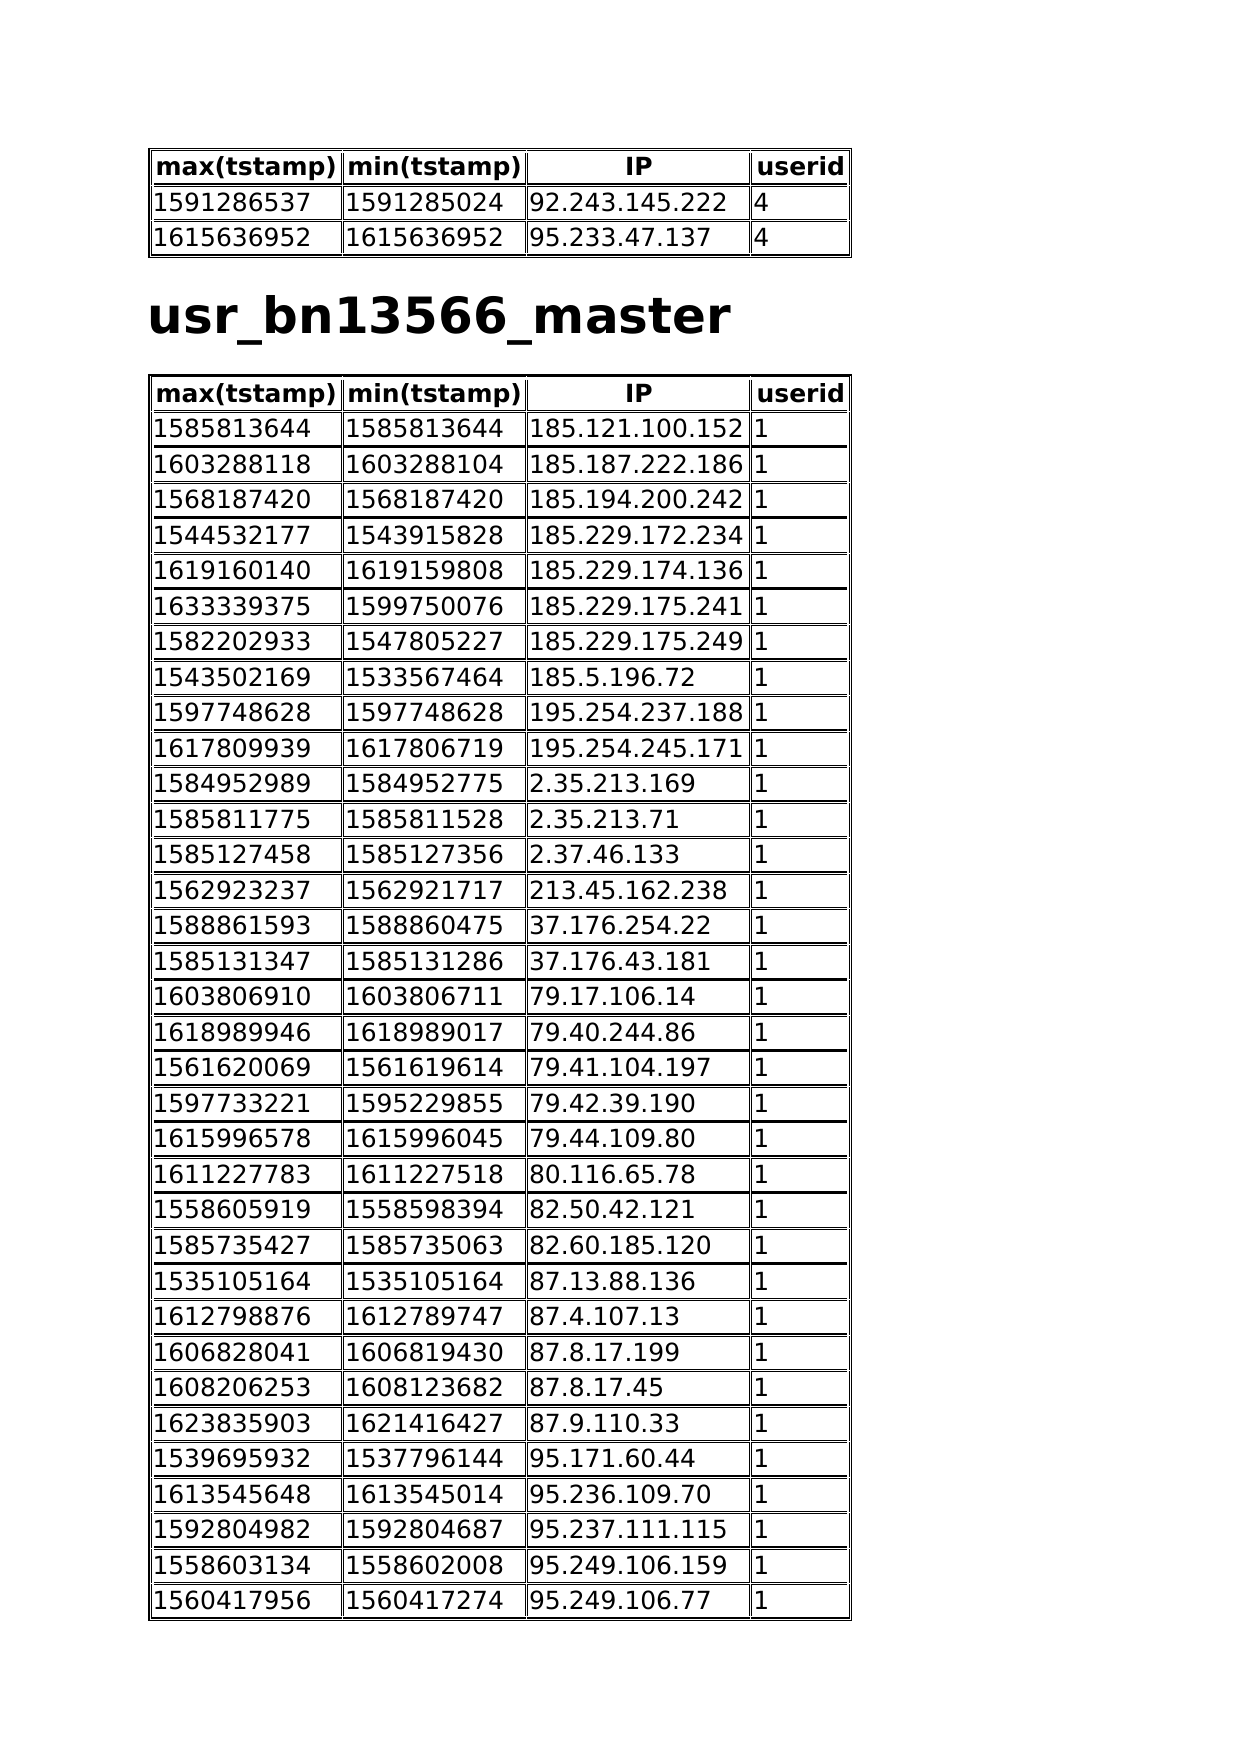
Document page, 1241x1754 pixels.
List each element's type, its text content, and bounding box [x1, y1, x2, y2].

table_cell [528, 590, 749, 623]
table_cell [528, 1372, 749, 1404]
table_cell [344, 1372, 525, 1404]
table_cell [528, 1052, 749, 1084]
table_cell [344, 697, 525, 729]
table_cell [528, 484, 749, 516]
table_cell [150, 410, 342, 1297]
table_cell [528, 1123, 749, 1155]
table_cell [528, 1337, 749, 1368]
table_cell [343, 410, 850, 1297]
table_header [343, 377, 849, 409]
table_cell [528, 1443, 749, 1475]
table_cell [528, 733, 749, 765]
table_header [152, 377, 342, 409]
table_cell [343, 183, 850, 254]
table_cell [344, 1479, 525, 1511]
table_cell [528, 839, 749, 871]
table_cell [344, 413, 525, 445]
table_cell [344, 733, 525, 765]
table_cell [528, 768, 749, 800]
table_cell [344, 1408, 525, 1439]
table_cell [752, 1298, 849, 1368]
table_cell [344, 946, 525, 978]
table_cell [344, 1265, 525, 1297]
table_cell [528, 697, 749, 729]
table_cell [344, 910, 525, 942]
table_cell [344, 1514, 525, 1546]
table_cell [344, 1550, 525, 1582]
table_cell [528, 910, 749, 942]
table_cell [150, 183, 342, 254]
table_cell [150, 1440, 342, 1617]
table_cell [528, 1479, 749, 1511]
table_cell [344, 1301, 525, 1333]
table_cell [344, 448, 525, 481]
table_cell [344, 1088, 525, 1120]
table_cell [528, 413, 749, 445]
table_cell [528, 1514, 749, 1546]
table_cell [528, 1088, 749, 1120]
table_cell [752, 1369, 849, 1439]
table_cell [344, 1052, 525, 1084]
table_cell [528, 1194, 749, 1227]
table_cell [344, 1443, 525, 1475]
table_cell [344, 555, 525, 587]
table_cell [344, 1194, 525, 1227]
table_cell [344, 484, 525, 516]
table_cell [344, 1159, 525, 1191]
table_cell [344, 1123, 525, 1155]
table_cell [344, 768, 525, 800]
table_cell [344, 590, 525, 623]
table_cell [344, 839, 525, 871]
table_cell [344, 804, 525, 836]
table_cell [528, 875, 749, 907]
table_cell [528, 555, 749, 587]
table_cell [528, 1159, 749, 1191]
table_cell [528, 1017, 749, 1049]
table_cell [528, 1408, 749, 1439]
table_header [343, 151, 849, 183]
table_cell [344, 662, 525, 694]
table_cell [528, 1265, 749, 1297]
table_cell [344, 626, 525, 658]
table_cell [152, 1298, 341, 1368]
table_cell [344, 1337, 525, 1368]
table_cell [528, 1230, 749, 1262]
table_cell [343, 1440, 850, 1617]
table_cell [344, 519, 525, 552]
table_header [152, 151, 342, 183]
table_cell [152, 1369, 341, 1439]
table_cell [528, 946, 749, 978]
text usr_bn13566_master [148, 287, 1093, 345]
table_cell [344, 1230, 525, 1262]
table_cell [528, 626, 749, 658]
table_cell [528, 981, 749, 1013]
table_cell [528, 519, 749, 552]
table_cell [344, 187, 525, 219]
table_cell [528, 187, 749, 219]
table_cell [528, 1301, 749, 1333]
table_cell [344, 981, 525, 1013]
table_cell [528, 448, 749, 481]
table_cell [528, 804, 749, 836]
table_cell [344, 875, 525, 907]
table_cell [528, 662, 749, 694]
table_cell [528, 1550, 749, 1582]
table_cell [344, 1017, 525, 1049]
